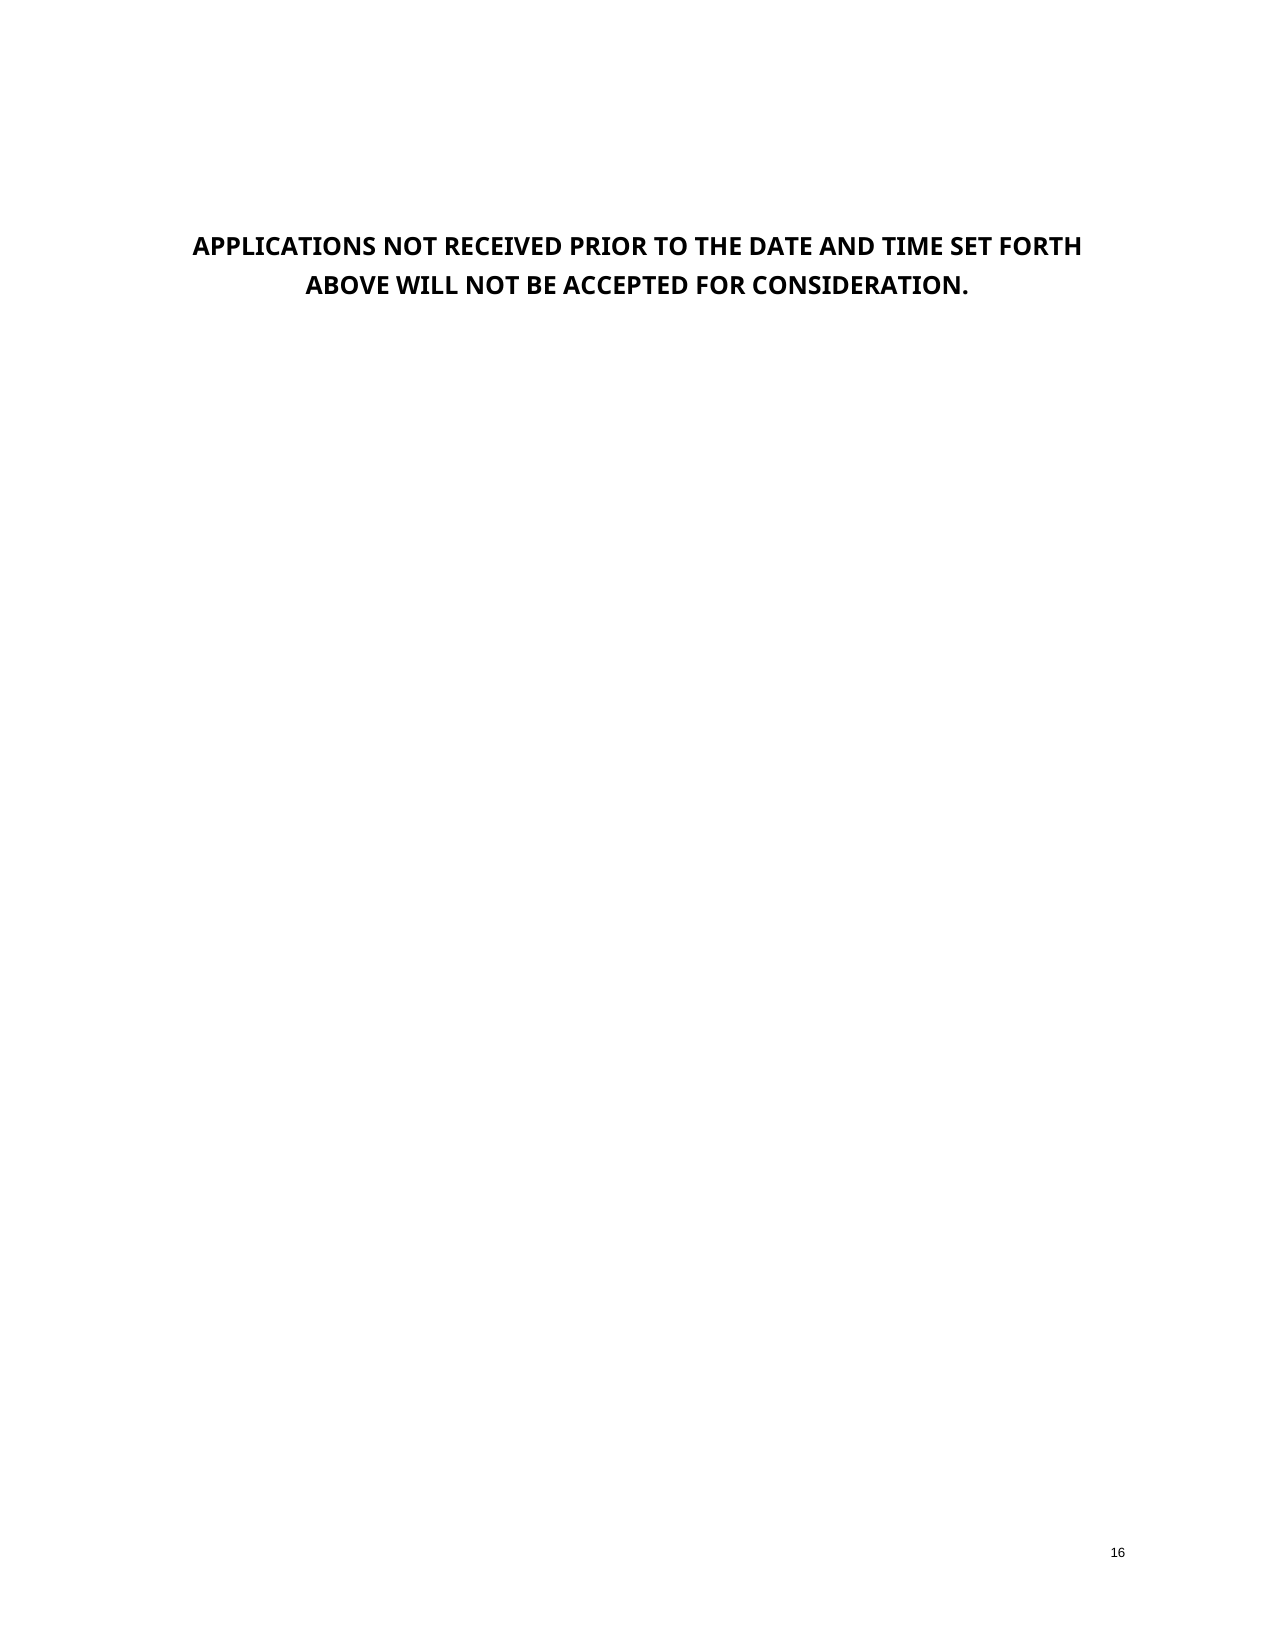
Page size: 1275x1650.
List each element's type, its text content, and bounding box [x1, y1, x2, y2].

text APPLICATIONS NOT RECEIVED PRIOR TO THE DATE AND TIME SET FORTH ABOVE WILL NOT BE ACCEPTED FOR CONSIDERATION. [150, 228, 1125, 302]
